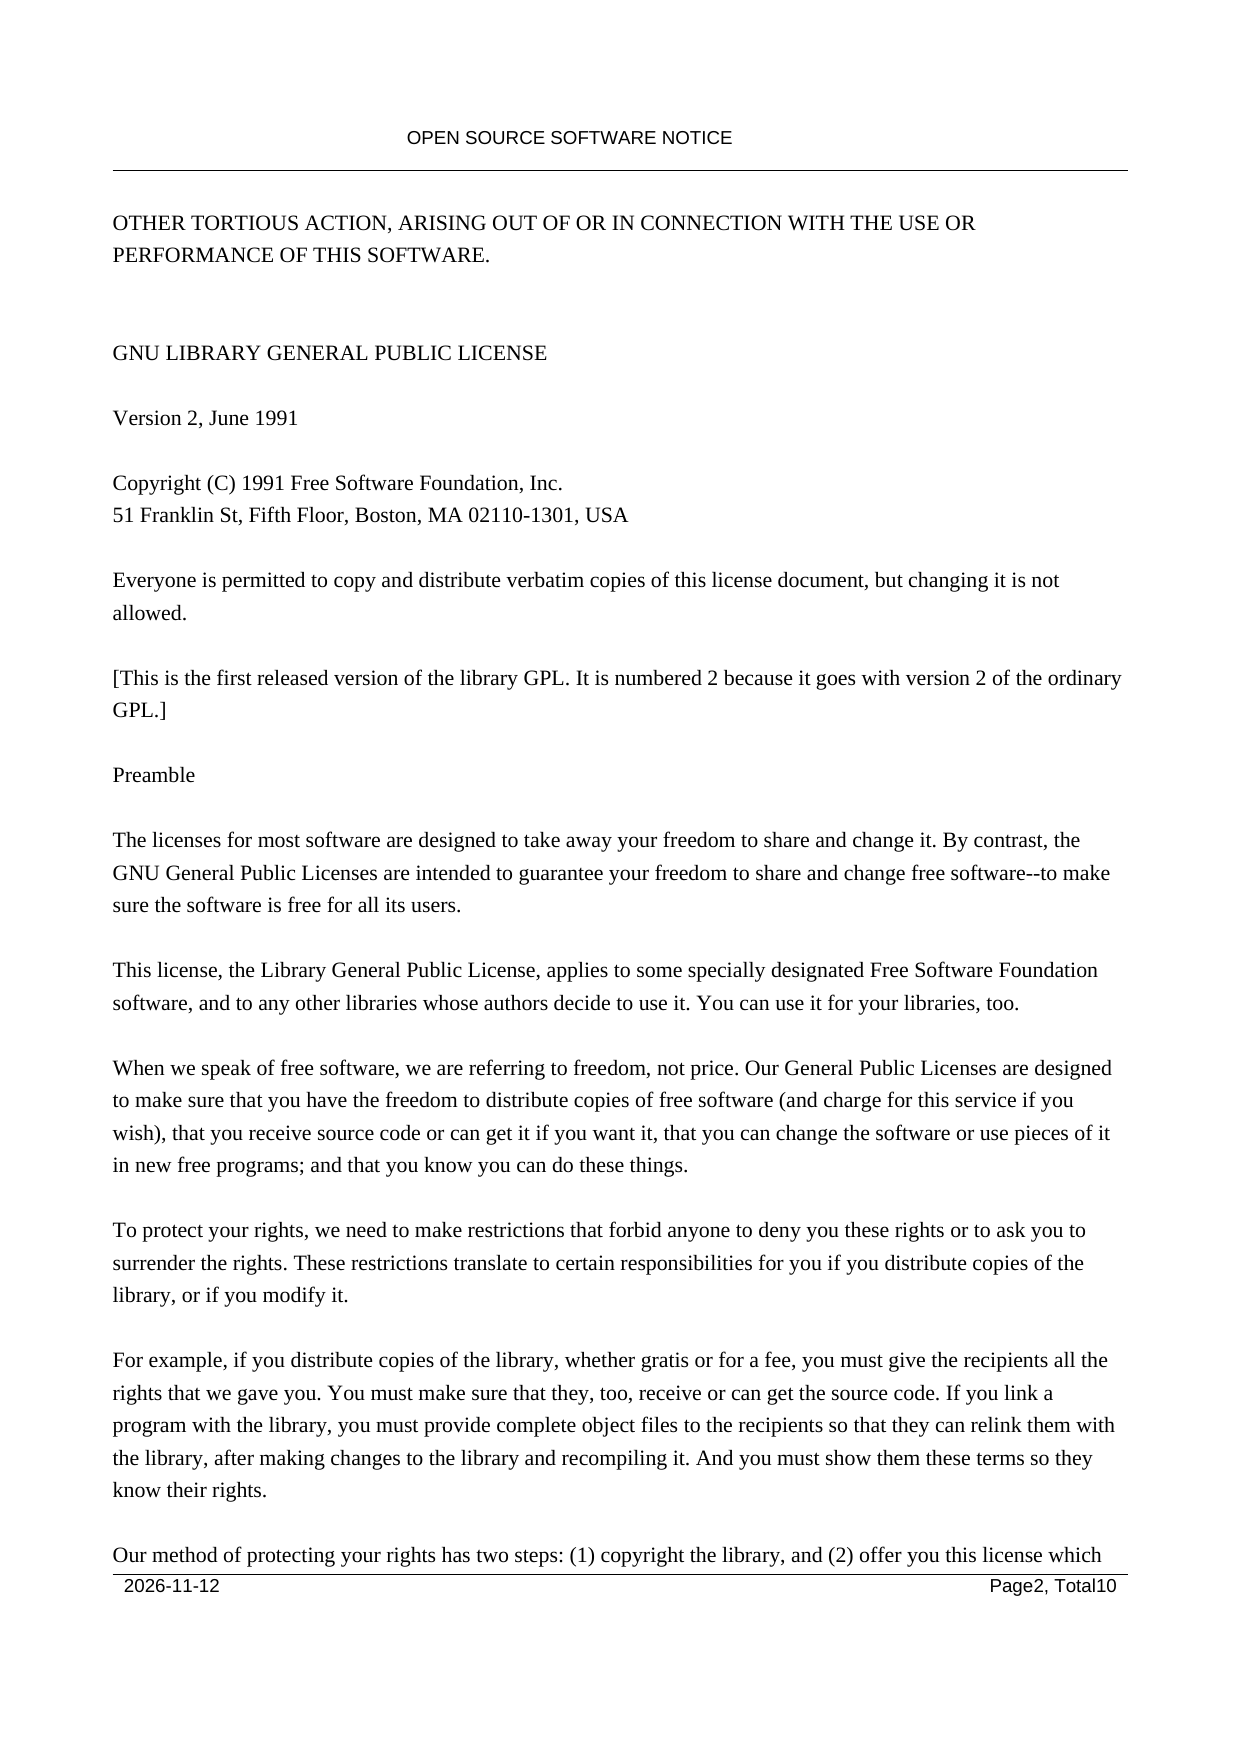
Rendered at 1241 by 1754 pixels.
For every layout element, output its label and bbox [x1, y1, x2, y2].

text [112, 206, 1128, 1571]
